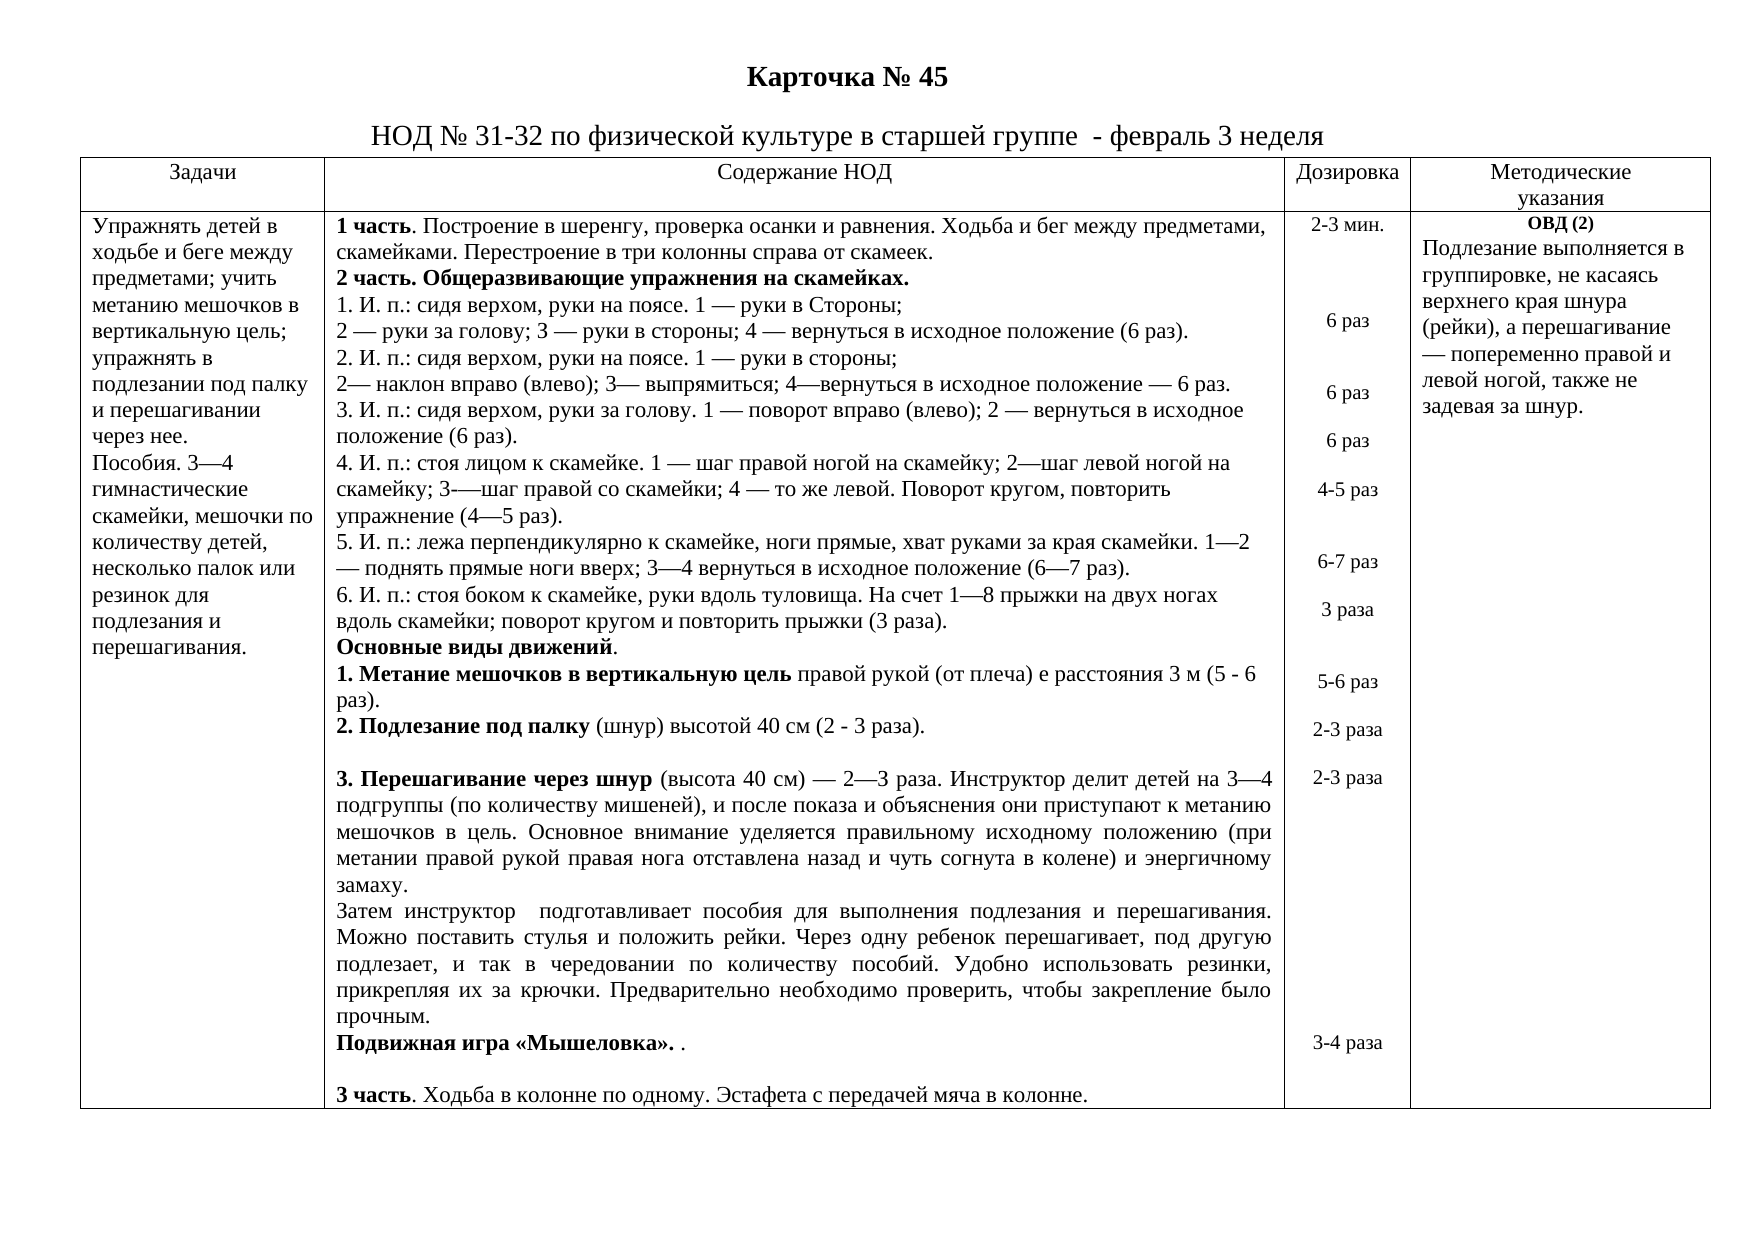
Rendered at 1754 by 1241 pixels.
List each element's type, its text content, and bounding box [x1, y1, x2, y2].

table_cell Подлезание выполняется в группировке, не касаясь верхнего края шнура (рейки), а перешагивание — попеременно правой и левой ногой, также не задевая за шнур. [1411, 233, 1710, 1108]
table_header Методические указания [1411, 158, 1710, 211]
table_header Задачи [81, 158, 324, 211]
text Карточка № 45 [59, 59, 1636, 93]
table_cell 2-3 мин. 6 раз 6 раз 6 раз 4-5 раз 6-7 раз 3 раза 5-6 раз 2-3 раза 2-3 раза 3-4 раза [1285, 212, 1410, 1108]
table_header Дозировка [1285, 158, 1410, 211]
table_cell Упражнять детей в ходьбе и беге между предметами; учить метанию мешочков в вертикальную цель; упражнять в подлезании под палку и перешагивании через нее. Пособия. 3—4 гимнастические скамейки, мешочки по количеству детей, несколько палок или резинок для подлезания и перешагивания. [81, 212, 324, 1108]
table_cell ОВД (2) [1411, 212, 1710, 233]
table_header Содержание НОД [325, 158, 1284, 211]
table_cell 1 часть. Построение в шеренгу, проверка осанки и равнения. Ходьба и бег между предметами, скамейками. Перестроение в три колонны справа от скамеек. 2 часть. Общеразвивающие упражнения на скамейках. 1. И. п.: сидя верхом, руки на поясе. 1 — руки в Стороны; 2 — руки за голову; З — руки в стороны; 4 — вернуться в исходное положение (6 раз). 2. И. п.: сидя верхом, руки на поясе. 1 — руки в стороны; 2— наклон вправо (влево); 3— выпрямиться; 4—вернуться в исходное положение — 6 раз. 3. И. п.: сидя верхом, руки за голову. 1 — поворот вправо (влево); 2 — вернуться в исходное положение (6 раз). 4. И. п.: стоя лицом к скамейке. 1 — шаг правой ногой на скамейку; 2—шаг левой ногой на скамейку; 3-—шаг правой со скамейки; 4 — то же левой. Поворот кругом, повторить упражнение (4—5 раз). 5. И. п.: лежа перпендикулярно к скамейке, ноги прямые, хват руками за края скамейки. 1—2 — поднять прямые ноги вверх; 3—4 вернуться в исходное положение (6—7 раз). 6. И. п.: стоя боком к скамейке, руки вдоль туловища. На счет 1—8 прыжки на двух ногах вдоль скамейки; поворот кругом и повторить прыжки (3 раза). Основные виды движений. 1. Метание мешочков в вертикальную цель правой рукой (от плеча) е расстояния 3 м (5 - 6 раз). 2. Подлезание под палку (шнур) высотой 40 см (2 - 3 раза). 3. Перешагивание через шнур (высота 40 см) — 2—З раза. Инструктор делит детей на 3—4 подгруппы (по количеству мишеней), и после показа и объяснения они приступают к метанию мешочков в цель. Основное внимание уделяется правильному исходному положению (при метании правой рукой правая нога отставлена назад и чуть согнута в колене) и энергичному замаху. Затем инструктор подготавливает пособия для выполнения подлезания и перешагивания. Можно поставить стулья и положить рейки. Через одну ребенок перешагивает, под другую подлезает, и так в чередовании по количеству пособий. Удобно использовать резинки, прикрепляя их за крючки. Предварительно необходимо проверить, чтобы закрепление было прочным. Подвижная игра «Мышеловка». . 3 часть. Ходьба в колонне по одному. Эстафета с передачей мяча в колонне. [325, 212, 1284, 1108]
text НОД № 31-32 по физической культуре в старшей группе - февраль 3 неделя [59, 118, 1636, 152]
